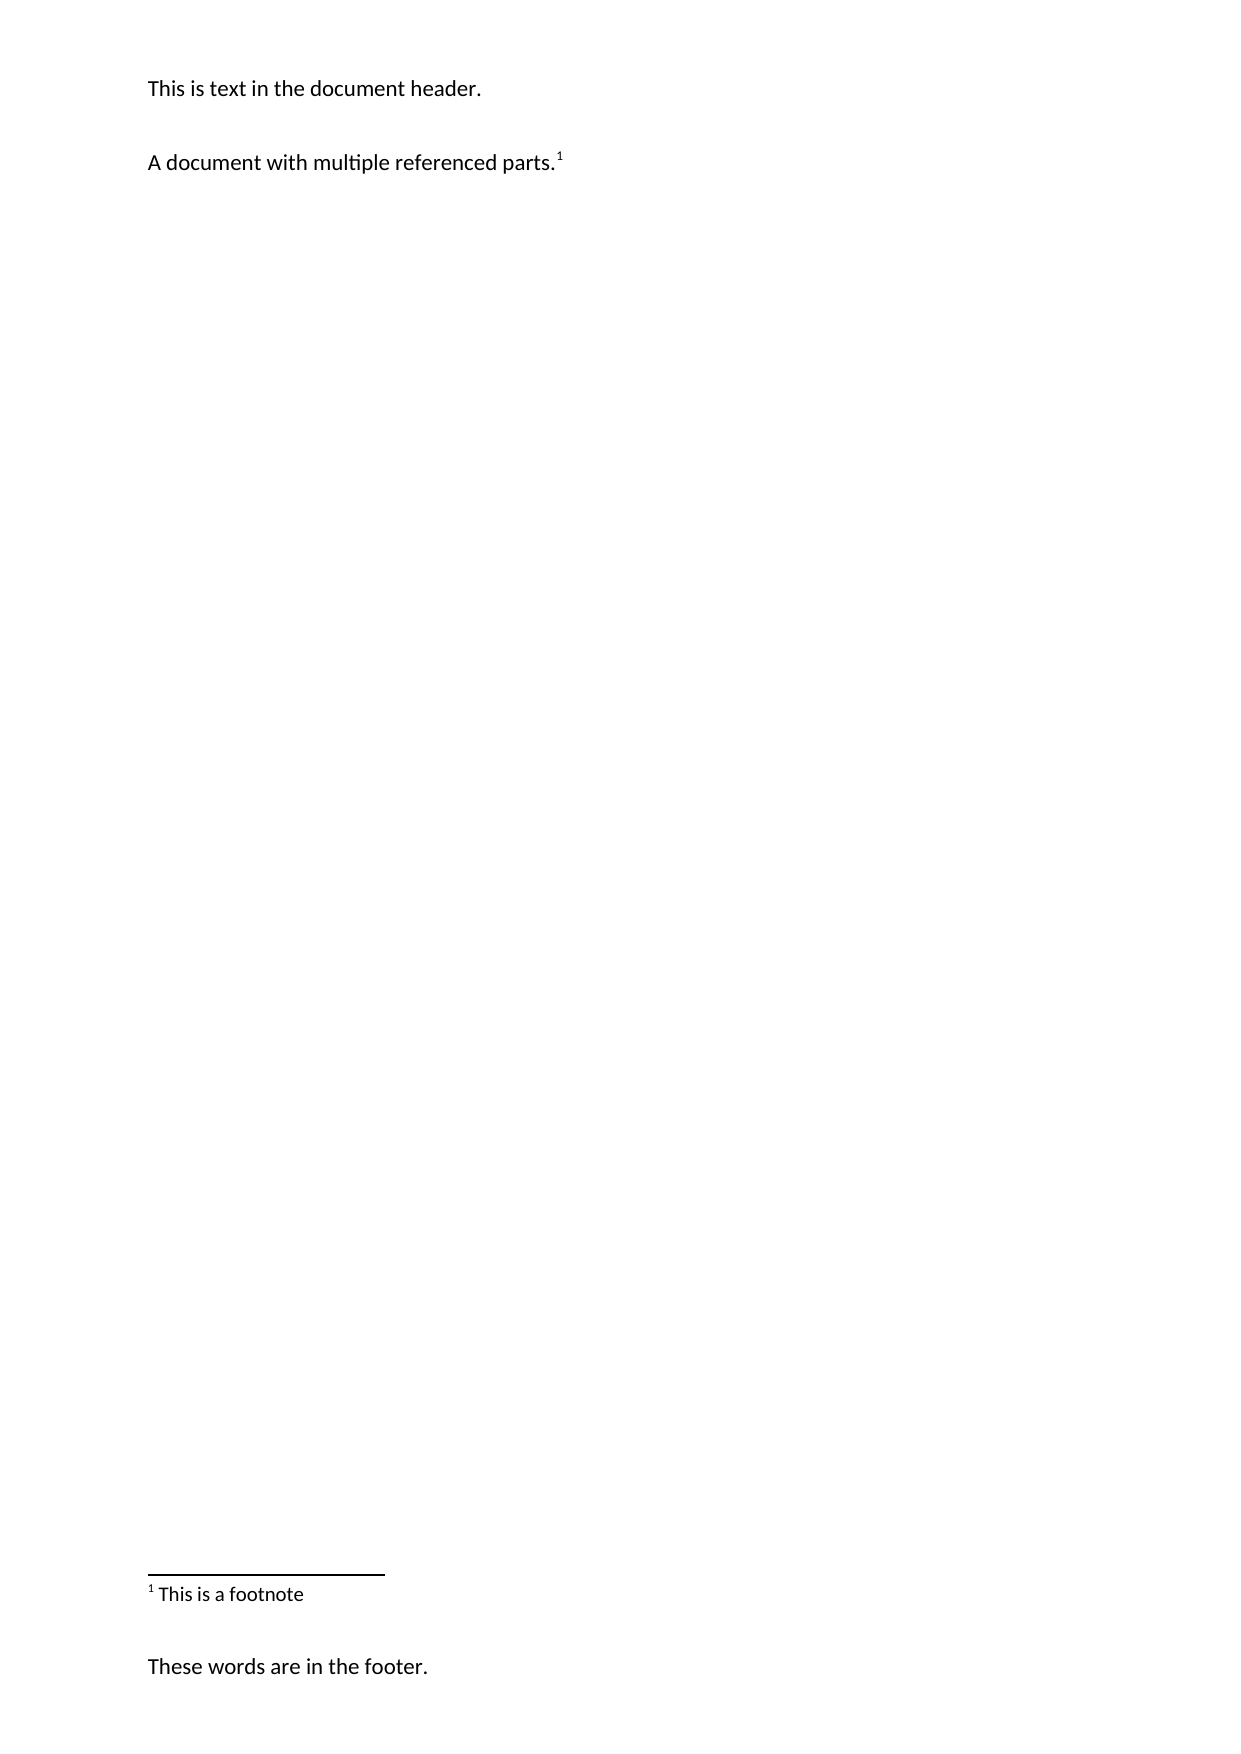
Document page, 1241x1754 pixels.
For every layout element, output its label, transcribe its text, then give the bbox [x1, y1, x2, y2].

text A document with multiple referenced parts. [148, 148, 1093, 176]
